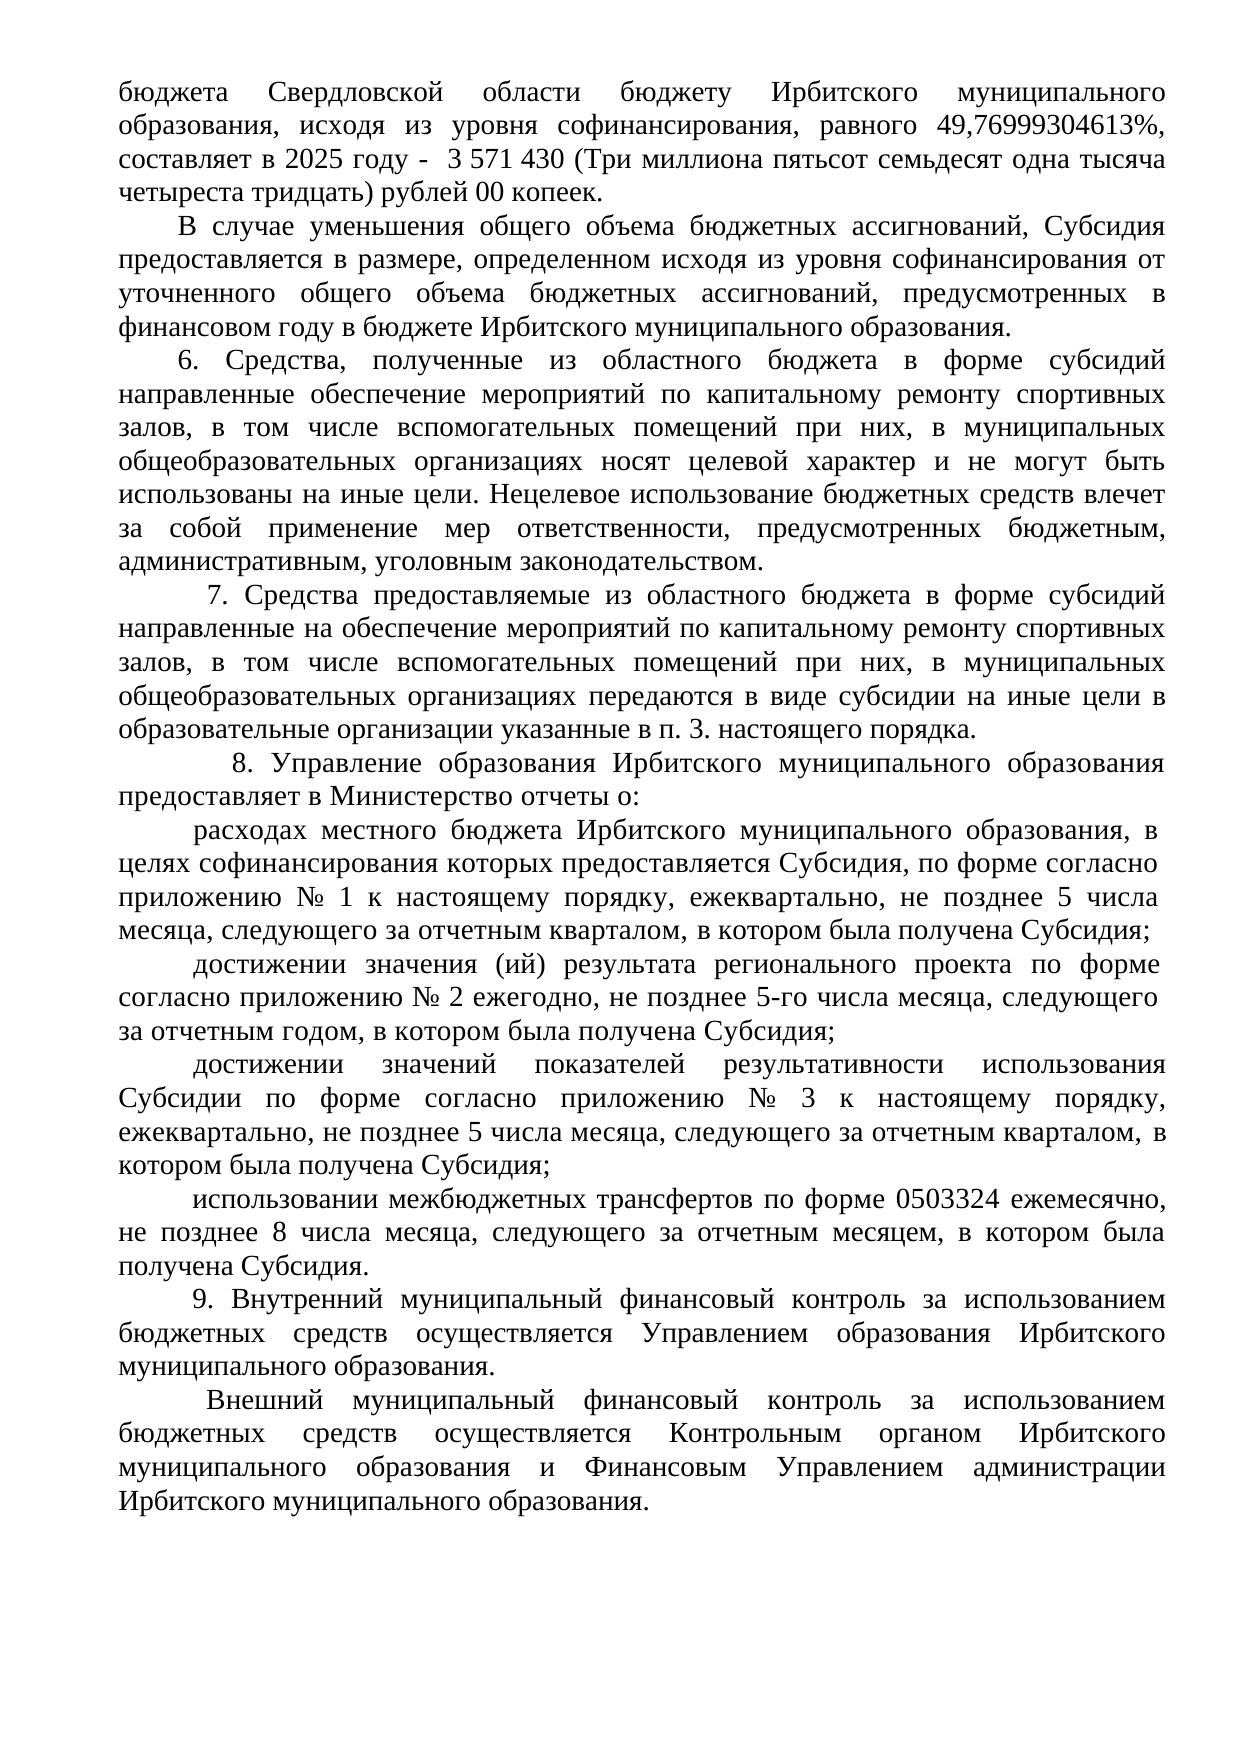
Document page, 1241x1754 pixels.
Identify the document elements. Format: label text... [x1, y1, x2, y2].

text 6. Средства, полученные из областного бюджета в форме субсидий направленные обеспечение мероприятий по капитальному ремонту спортивных залов, в том числе вспомогательных помещений при них, в муниципальных общеобразовательных организациях носят целевой характер и не могут быть использованы на иные цели. Нецелевое использование бюджетных средств влечет за собой применение мер ответственности, предусмотренных бюджетным, административным, уголовным законодательством. [118, 342, 1167, 577]
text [118, 74, 1167, 208]
text В случае уменьшения общего объема бюджетных ассигнований, Субсидия предоставляется в размере, определенном исходя из уровня софинансирования от уточненного общего объема бюджетных ассигнований, предусмотренных в финансовом году в бюджете Ирбитского муниципального образования. [118, 208, 1167, 342]
text расходах местного бюджета Ирбитского муниципального образования, в целях софинансирования которых предоставляется Субсидия, по форме согласно приложению № 1 к настоящему порядку, ежеквартально, не позднее 5 числа месяца, следующего за отчетным кварталом, в котором была получена Субсидия; [118, 812, 1161, 946]
text достижении значения (ий) результата регионального проекта по форме согласно приложению № 2 ежегодно, не позднее 5-го числа месяца, следующего за отчетным годом, в котором была получена Субсидия; [118, 946, 1161, 1047]
text 7. Средства предоставляемые из областного бюджета в форме субсидий направленные на обеспечение мероприятий по капитальному ремонту спортивных залов, в том числе вспомогательных помещений при них, в муниципальных общеобразовательных организациях передаются в виде субсидии на иные цели в образовательные организации указанные в п. 3. настоящего порядка. [118, 577, 1167, 745]
text достижении значений показателей результативности использования Субсидии по форме согласно приложению № 3 к настоящему порядку, ежеквартально, не позднее 5 числа месяца, следующего за отчетным кварталом, в котором была получена Субсидия; [118, 1047, 1167, 1181]
text 9. Внутренний муниципальный финансовый контроль за использованием бюджетных средств осуществляется Управлением образования Ирбитского муниципального образования. [118, 1281, 1167, 1382]
text Внешний муниципальный финансовый контроль за использованием бюджетных средств осуществляется Контрольным органом Ирбитского муниципального образования и Финансовым Управлением администрации Ирбитского муниципального образования. [118, 1382, 1167, 1516]
text 8. Управление образования Ирбитского муниципального образования предоставляет в Министерство отчеты о: [118, 745, 1167, 812]
text использовании межбюджетных трансфертов по форме 0503324 ежемесячно, не позднее 8 числа месяца, следующего за отчетным месяцем, в котором была получена Субсидия. [118, 1181, 1167, 1281]
